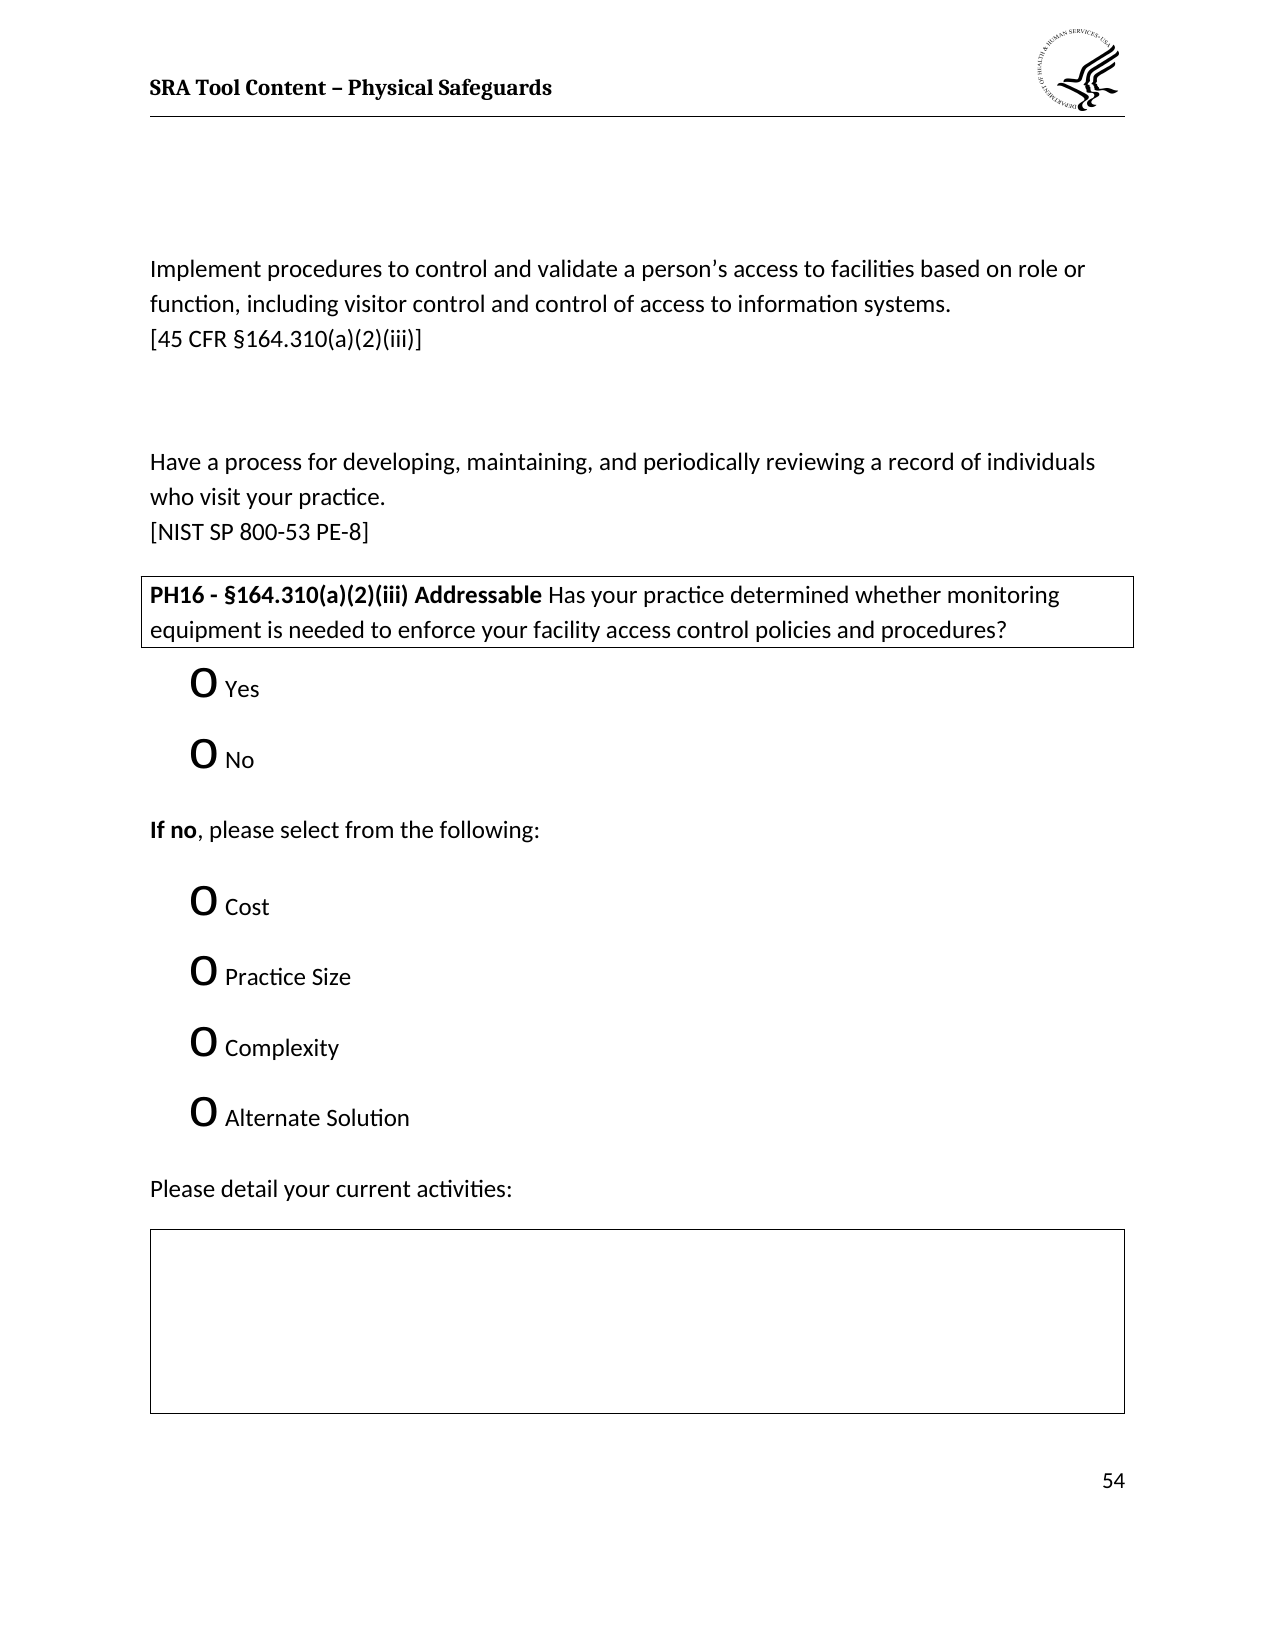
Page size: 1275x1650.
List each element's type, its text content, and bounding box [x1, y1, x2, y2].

list Alternate Solution [187, 1082, 1125, 1143]
text Have a process for developing, maintaining, and periodically reviewing a record of individuals who visit your practice. [NIST SP 800-53 PE-8] [150, 446, 1125, 547]
text Please detail your current activities: [150, 1173, 1125, 1204]
subtitle PH16 - §164.310(a)(2)(iii) Addressable Has your practice determined whether monitoring equipment is needed to enforce your facility access control policies and procedures? [142, 577, 1133, 647]
list Practice Size [187, 941, 1125, 1002]
picture [1037, 29, 1119, 111]
list Cost [187, 870, 1125, 932]
list Complexity [187, 1011, 1125, 1073]
list Yes [187, 652, 1125, 714]
text If no, please select from the following: [150, 814, 1125, 845]
table_header [151, 1230, 1124, 1413]
list No [187, 723, 1125, 784]
text Implement procedures to control and validate a person’s access to facilities based on role or function, including visitor control and control of access to information systems. [45 CFR §164.310(a)(2)(iii)] [150, 253, 1125, 421]
